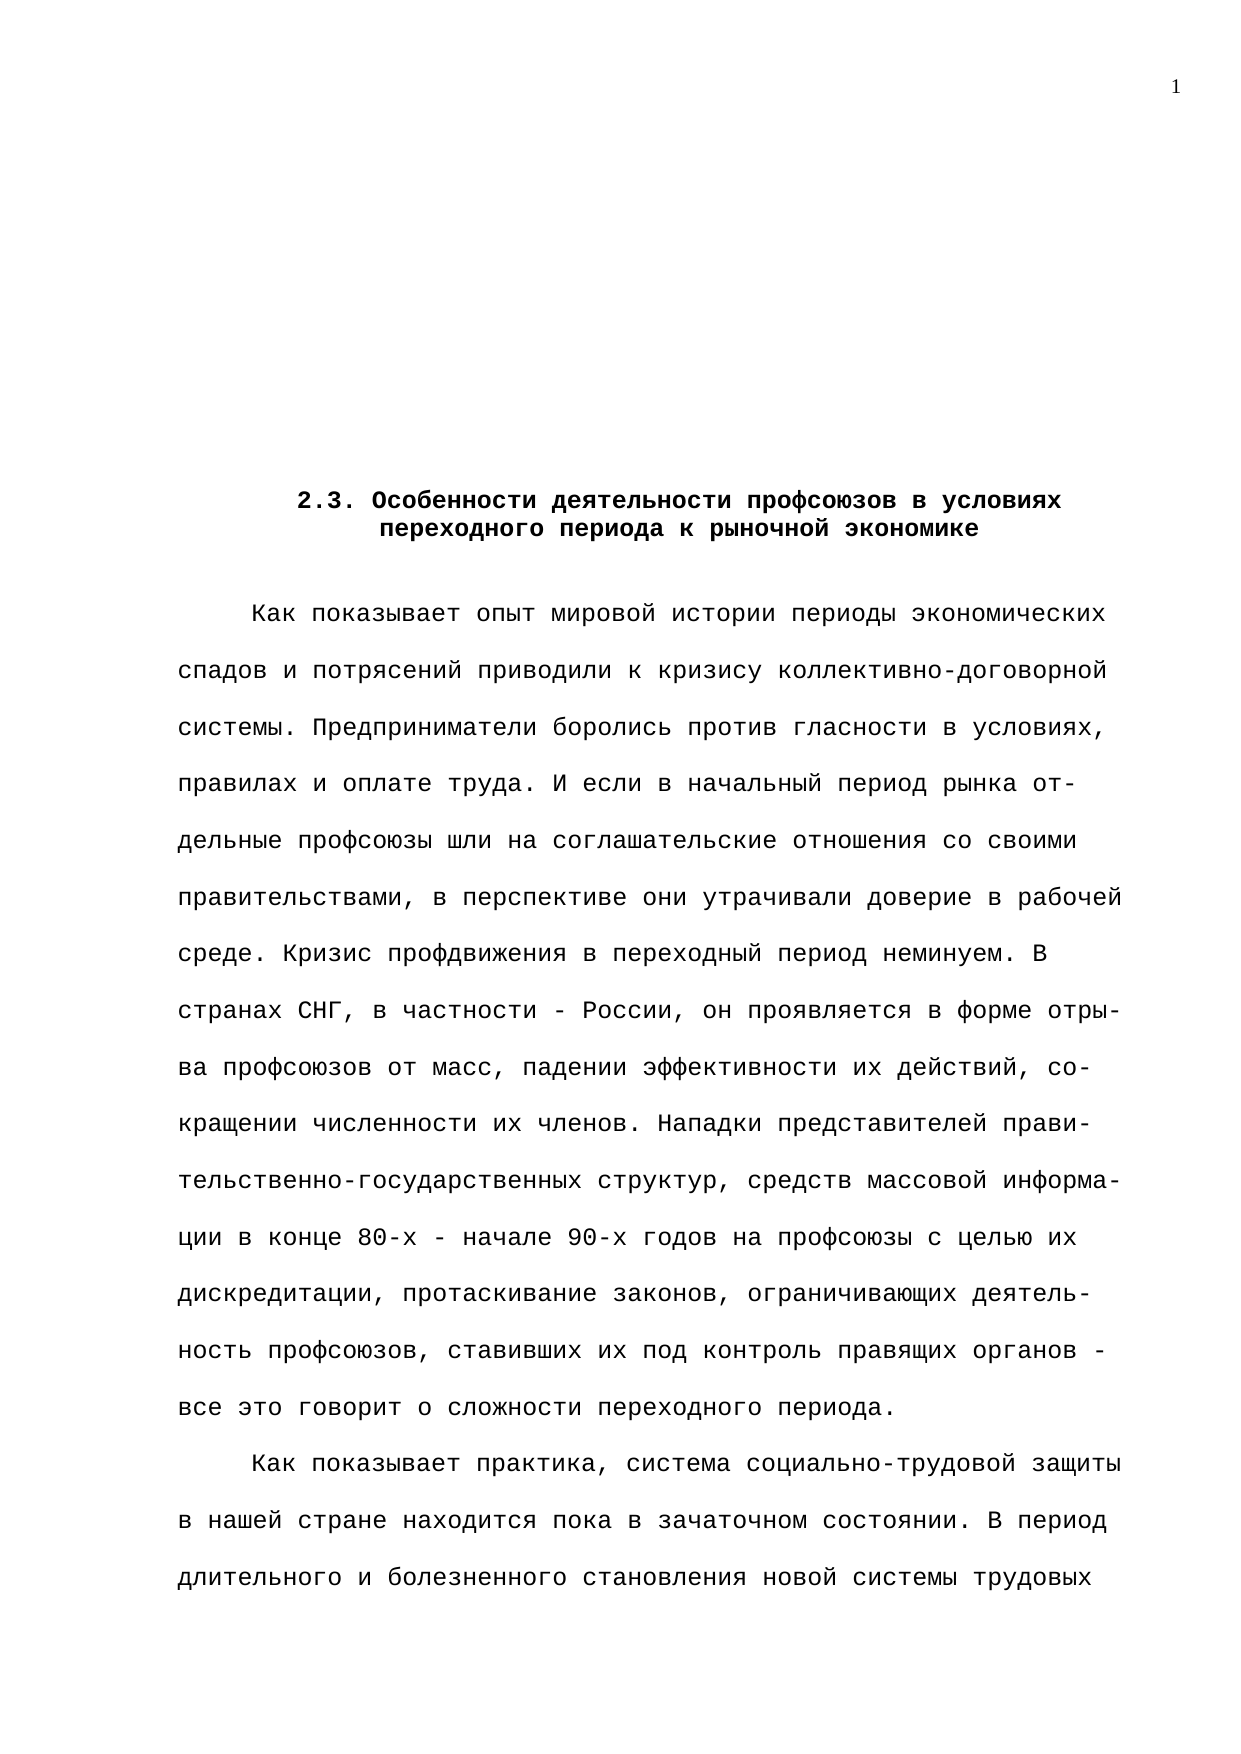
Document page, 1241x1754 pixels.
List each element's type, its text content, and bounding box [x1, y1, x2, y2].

text дискредитации, протаскивание законов, ограничивающих деятель- [177, 1281, 1181, 1309]
text тельственно-государственных структур, средств массовой информа- [177, 1168, 1181, 1196]
text длительного и болезненного становления новой системы трудовых [177, 1564, 1181, 1593]
text Как показывает практика, система социально-трудовой защиты [177, 1451, 1181, 1479]
text в нашей стране находится пока в зачаточном состоянии. В период [177, 1508, 1181, 1536]
text системы. Предприниматели боролись против гласности в условиях, [177, 714, 1181, 743]
text кращении численности их членов. Нападки представителей прави- [177, 1111, 1181, 1139]
text странах СНГ, в частности - России, он проявляется в форме отры- [177, 998, 1181, 1026]
text спадов и потрясений приводили к кризису коллективно-договорной [177, 658, 1181, 686]
text Как показывает опыт мировой истории периоды экономических [177, 601, 1181, 629]
text ность профсоюзов, ставивших их под контроль правящих органов - [177, 1338, 1181, 1366]
text все это говорит о сложности переходного периода. [177, 1394, 1181, 1423]
text ции в конце 80-х - начале 90-х годов на профсоюзы с целью их [177, 1224, 1181, 1253]
text правительствами, в перспективе они утрачивали доверие в рабочей [177, 884, 1181, 913]
text ва профсоюзов от масс, падении эффективности их действий, со- [177, 1054, 1181, 1083]
text среде. Кризис профдвижения в переходный период неминуем. В [177, 941, 1181, 969]
text переходного периода к рыночной экономике [177, 516, 1181, 544]
text 2.3. Особенности деятельности профсоюзов в условиях [177, 488, 1181, 516]
text дельные профсоюзы шли на соглашательские отношения со своими [177, 828, 1181, 856]
text правилах и оплате труда. И если в начальный период рынка от- [177, 771, 1181, 799]
